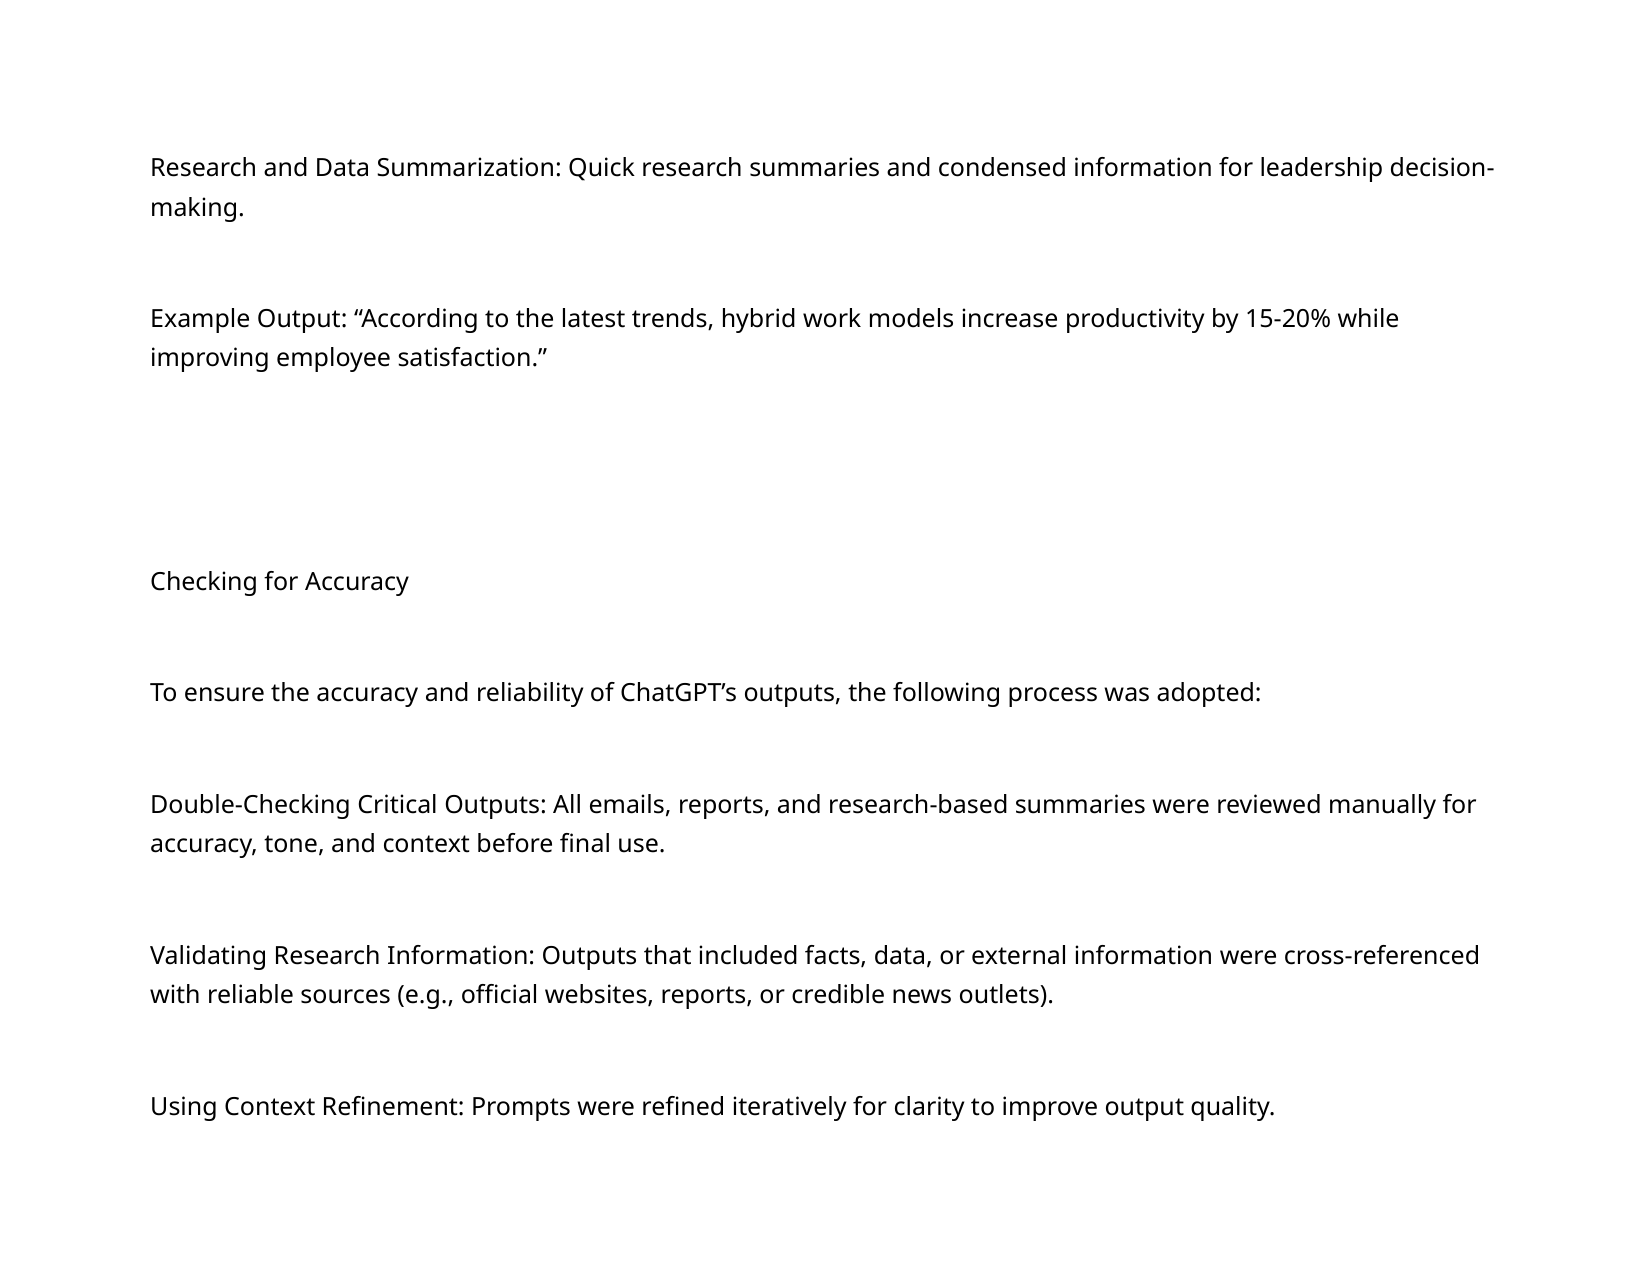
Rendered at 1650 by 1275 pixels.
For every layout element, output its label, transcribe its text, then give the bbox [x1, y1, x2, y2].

text Double-Checking Critical Outputs: All emails, reports, and research-based summaries were reviewed manually for accuracy, tone, and context before final use. [150, 787, 1500, 860]
text To ensure the accuracy and reliability of ChatGPT’s outputs, the following process was adopted: [150, 675, 1500, 709]
text Example Output: “According to the latest trends, hybrid work models increase productivity by 15-20% while improving employee satisfaction.” [150, 301, 1500, 374]
text Validating Research Information: Outputs that included facts, data, or external information were cross-referenced with reliable sources (e.g., official websites, reports, or credible news outlets). [150, 937, 1500, 1011]
text Checking for Accuracy [150, 563, 1500, 597]
text Research and Data Summarization: Quick research summaries and condensed information for leadership decision-making. [150, 150, 1500, 223]
text Using Context Refinement: Prompts were refined iteratively for clarity to improve output quality. [150, 1088, 1500, 1122]
